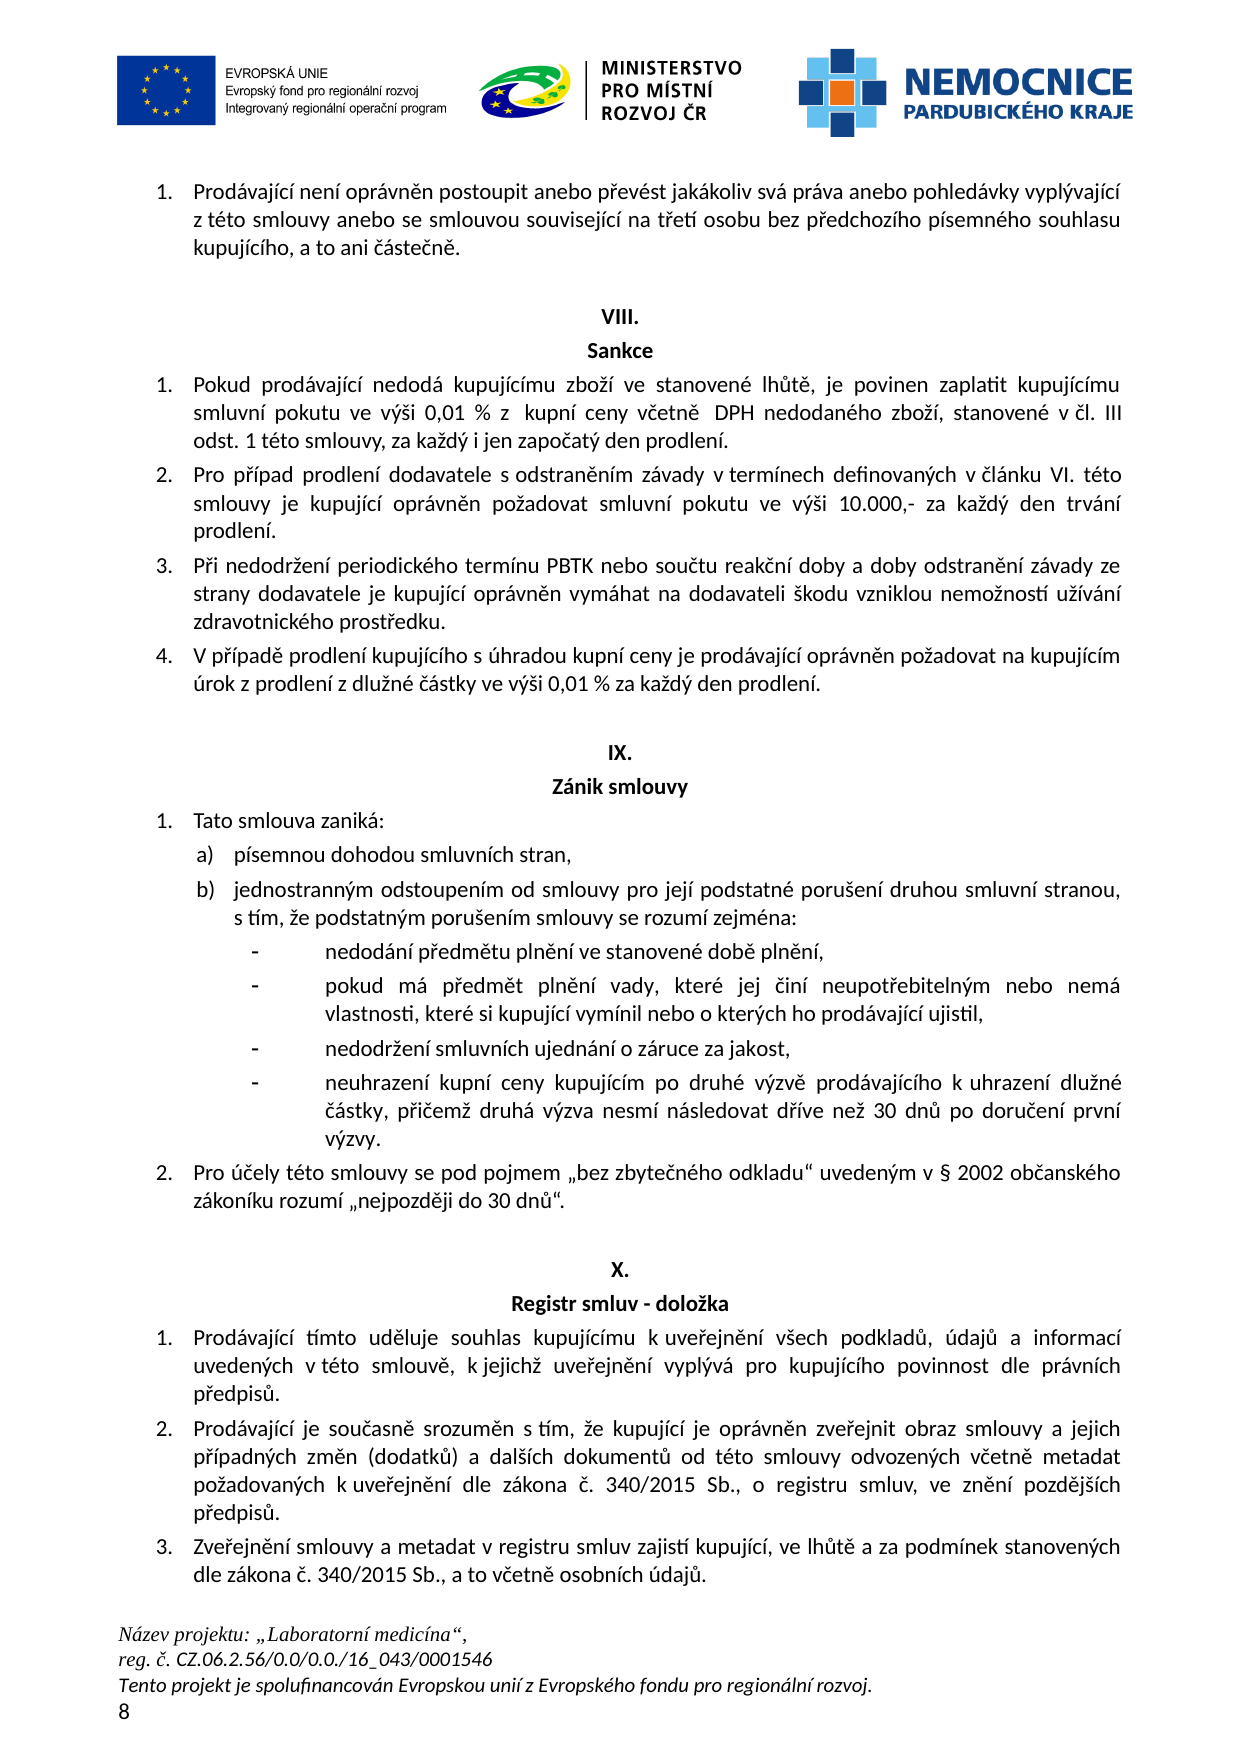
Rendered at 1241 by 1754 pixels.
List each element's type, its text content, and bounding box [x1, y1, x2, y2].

picture [797, 47, 1133, 138]
list neuhrazení kupní ceny kupujícím po druhé výzvě prodávajícího k uhrazení dlužné částky, přičemž druhá výzva nesmí následovat dříve než 30 dnů po doručení první výzvy. [251, 1068, 1122, 1152]
list Prodávající není oprávněn postoupit anebo převést jakákoliv svá práva anebo pohledávky vyplývající z této smlouvy anebo se smlouvou související na třetí osobu bez předchozího písemného souhlasu kupujícího, a to ani částečně. [156, 177, 1122, 261]
text Zánik smlouvy [118, 772, 1122, 800]
list V případě prodlení kupujícího s úhradou kupní ceny je prodávající oprávněn požadovat na kupujícím úrok z prodlení z dlužné částky ve výši 0,01 % za každý den prodlení. [156, 641, 1122, 697]
text Registr smluv - doložka [118, 1289, 1122, 1317]
list Tato smlouva zaniká: [156, 806, 1122, 834]
list Pro případ prodlení dodavatele s odstraněním závady v termínech definovaných v článku VI. této smlouvy je kupující oprávněn požadovat smluvní pokutu ve výši 10.000,- za každý den trvání prodlení. [156, 461, 1122, 545]
list Zveřejnění smlouvy a metadat v registru smluv zajistí kupující, ve lhůtě a za podmínek stanovených dle zákona č. 340/2015 Sb., a to včetně osobních údajů. [156, 1532, 1122, 1588]
picture [95, 32, 763, 148]
list pokud má předmět plnění vady, které jej činí neupotřebitelným nebo nemá vlastnosti, které si kupující vymínil nebo o kterých ho prodávající ujistil, [251, 971, 1122, 1027]
list Při nedodržení periodického termínu PBTK nebo součtu reakční doby a doby odstranění závady ze strany dodavatele je kupující oprávněn vymáhat na dodavateli škodu vzniklou nemožností užívání zdravotnického prostředku. [156, 551, 1122, 635]
text IX. [118, 738, 1122, 766]
list Prodávající je současně srozuměn s tím, že kupující je oprávněn zveřejnit obraz smlouvy a jejich případných změn (dodatků) a dalších dokumentů od této smlouvy odvozených včetně metadat požadovaných k uveřejnění dle zákona č. 340/2015 Sb., o registru smluv, ve znění pozdějších předpisů. [156, 1414, 1122, 1526]
list Prodávající tímto uděluje souhlas kupujícímu k uveřejnění všech podkladů, údajů a informací uvedených v této smlouvě, k jejichž uveřejnění vyplývá pro kupujícího povinnost dle právních předpisů. [156, 1323, 1122, 1407]
list jednostranným odstoupením od smlouvy pro její podstatné porušení druhou smluvní stranou, s tím, že podstatným porušením smlouvy se rozumí zejména: [196, 875, 1122, 931]
list písemnou dohodou smluvních stran, [196, 841, 1122, 869]
text Sankce [118, 336, 1122, 364]
text VIII. [118, 302, 1122, 330]
text X. [118, 1255, 1122, 1283]
list Pokud prodávající nedodá kupujícímu zboží ve stanovené lhůtě, je povinen zaplatit kupujícímu smluvní pokutu ve výši 0,01 % z kupní ceny včetně DPH nedodaného zboží, stanovené v čl. III odst. 1 této smlouvy, za každý i jen započatý den prodlení. [156, 370, 1122, 454]
list nedodání předmětu plnění ve stanovené době plnění, [251, 937, 1122, 965]
list Pro účely této smlouvy se pod pojmem „bez zbytečného odkladu“ uvedeným v § 2002 občanského zákoníku rozumí „nejpozději do 30 dnů“. [156, 1158, 1122, 1214]
list nedodržení smluvních ujednání o záruce za jakost, [251, 1034, 1122, 1062]
